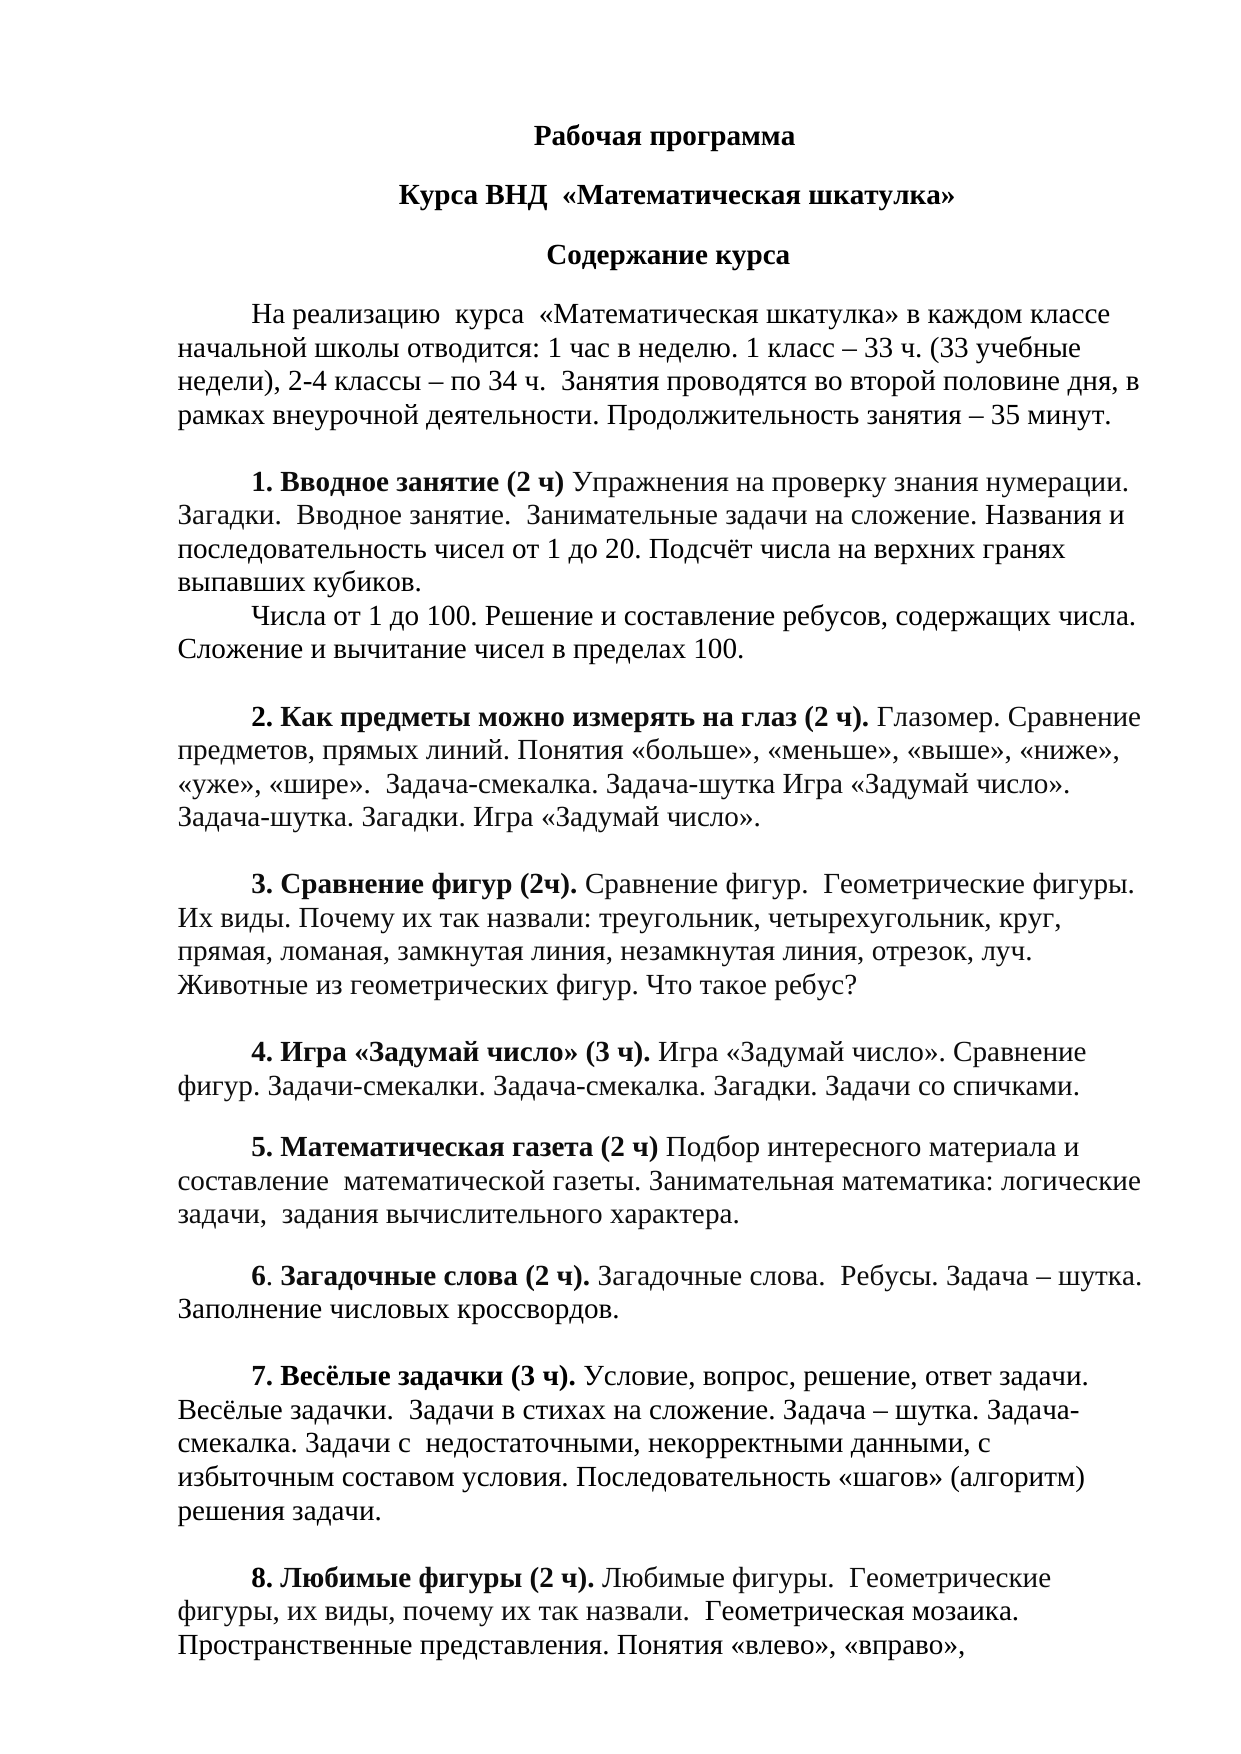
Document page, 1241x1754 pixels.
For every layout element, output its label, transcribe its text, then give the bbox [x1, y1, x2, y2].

text На реализацию курса «Математическая шкатулка» в каждом классе начальной школы отводится: 1 час в неделю. 1 класс – 33 ч. (33 учебные недели), 2-4 классы – по 34 ч. Занятия проводятся во второй половине дня, в рамках внеурочной деятельности. Продолжительность занятия – 35 минут. [177, 296, 1152, 430]
text Рабочая программа [177, 118, 1152, 152]
text 1. Вводное занятие (2 ч) Упражнения на проверку знания нумерации. Загадки. Вводное занятие. Занимательные задачи на сложение. Названия и последовательность чисел от 1 до 20. Подсчёт числа на верхних гранях выпавших кубиков. [177, 464, 1152, 598]
text 7. Весёлые задачки (3 ч). Условие, вопрос, решение, ответ задачи. Весёлые задачки. Задачи в стихах на сложение. Задача – шутка. Задача-смекалка. 3адачи с недостаточными, некорректными данными, с избыточным составом условия. Последовательность «шагов» (алгоритм) решения задачи. [177, 1358, 1152, 1526]
text Курса ВНД «Математическая шкатулка» [325, 177, 1152, 211]
text 5. Математическая газета (2 ч) Подбор интересного материала и составление математической газеты. Занимательная математика: логические задачи, задания вычислительного характера. [177, 1129, 1152, 1230]
text 3. Сравнение фигур (2ч). Сравнение фигур. Геометрические фигуры. Их виды. Почему их так назвали: треугольник, четырехугольник, круг, прямая, ломаная, замкнутая линия, незамкнутая линия, отрезок, луч. Животные из геометрических фигур. Что такое ребус? [177, 866, 1152, 1001]
text 4. Игра «Задумай число» (3 ч). Игра «Задумай число». Сравнение фигур. Задачи-смекалки. Задача-смекалка. Загадки. Задачи со спичками. [177, 1034, 1152, 1101]
text Содержание курса [177, 237, 1152, 270]
text 6. Загадочные слова (2 ч). Загадочные слова. Ребусы. Задача – шутка. Заполнение числовых кроссвордов. [177, 1258, 1152, 1325]
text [177, 1560, 1152, 1660]
text Числа от 1 до 100. Решение и составление ребусов, содержащих числа. Сложение и вычитание чисел в пределах 100. [177, 598, 1152, 665]
text 2. Как предметы можно измерять на глаз (2 ч). Глазомер. Сравнение предметов, прямых линий. Понятия «больше», «меньше», «выше», «ниже», «уже», «шире». Задача-смекалка. Задача-шутка Игра «Задумай число». Задача-шутка. Загадки. Игра «Задумай число». [177, 699, 1152, 833]
